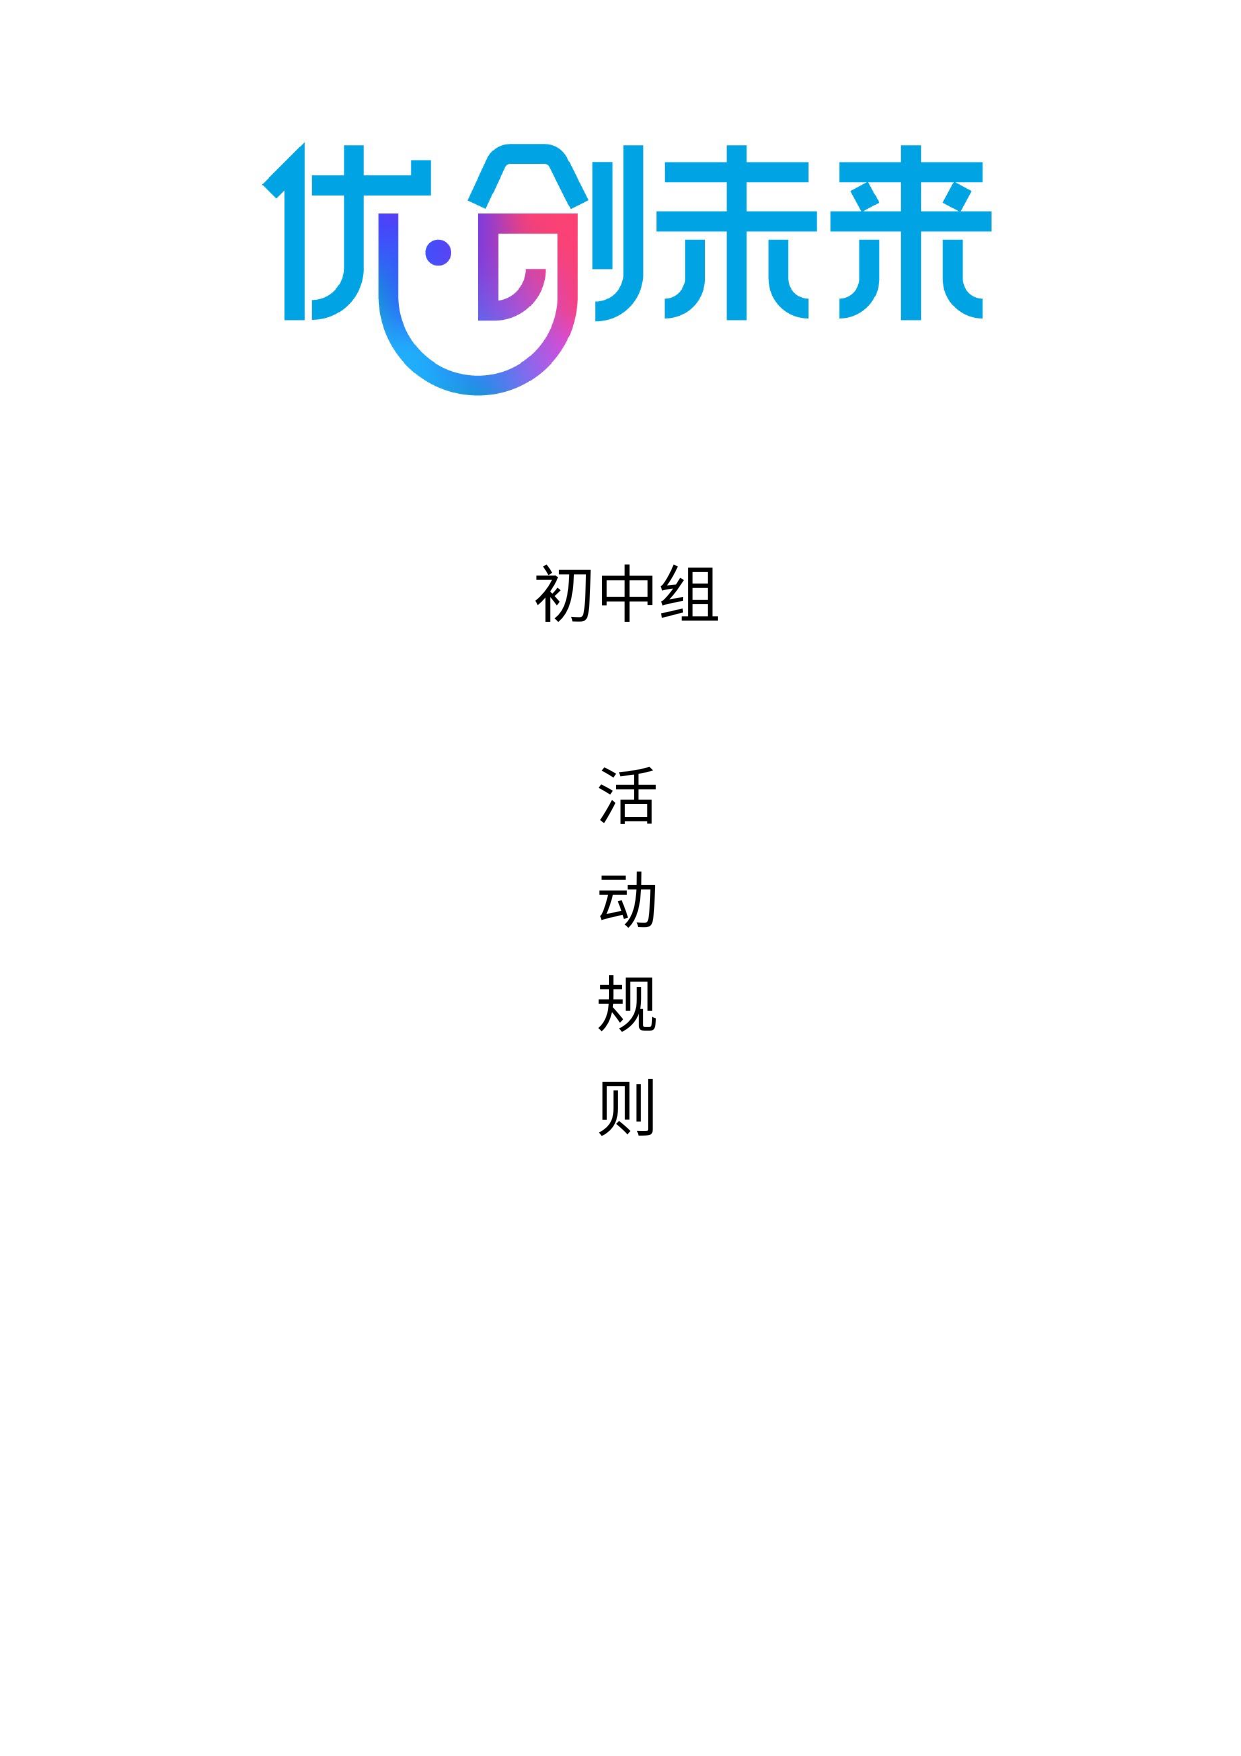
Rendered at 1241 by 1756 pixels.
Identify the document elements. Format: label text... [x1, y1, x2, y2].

text 初中组 [164, 545, 1090, 636]
text 动 [164, 851, 1090, 942]
text 规 [164, 955, 1090, 1046]
text 则 [164, 1059, 1090, 1150]
text 活 [164, 747, 1090, 838]
picture [252, 128, 1002, 402]
